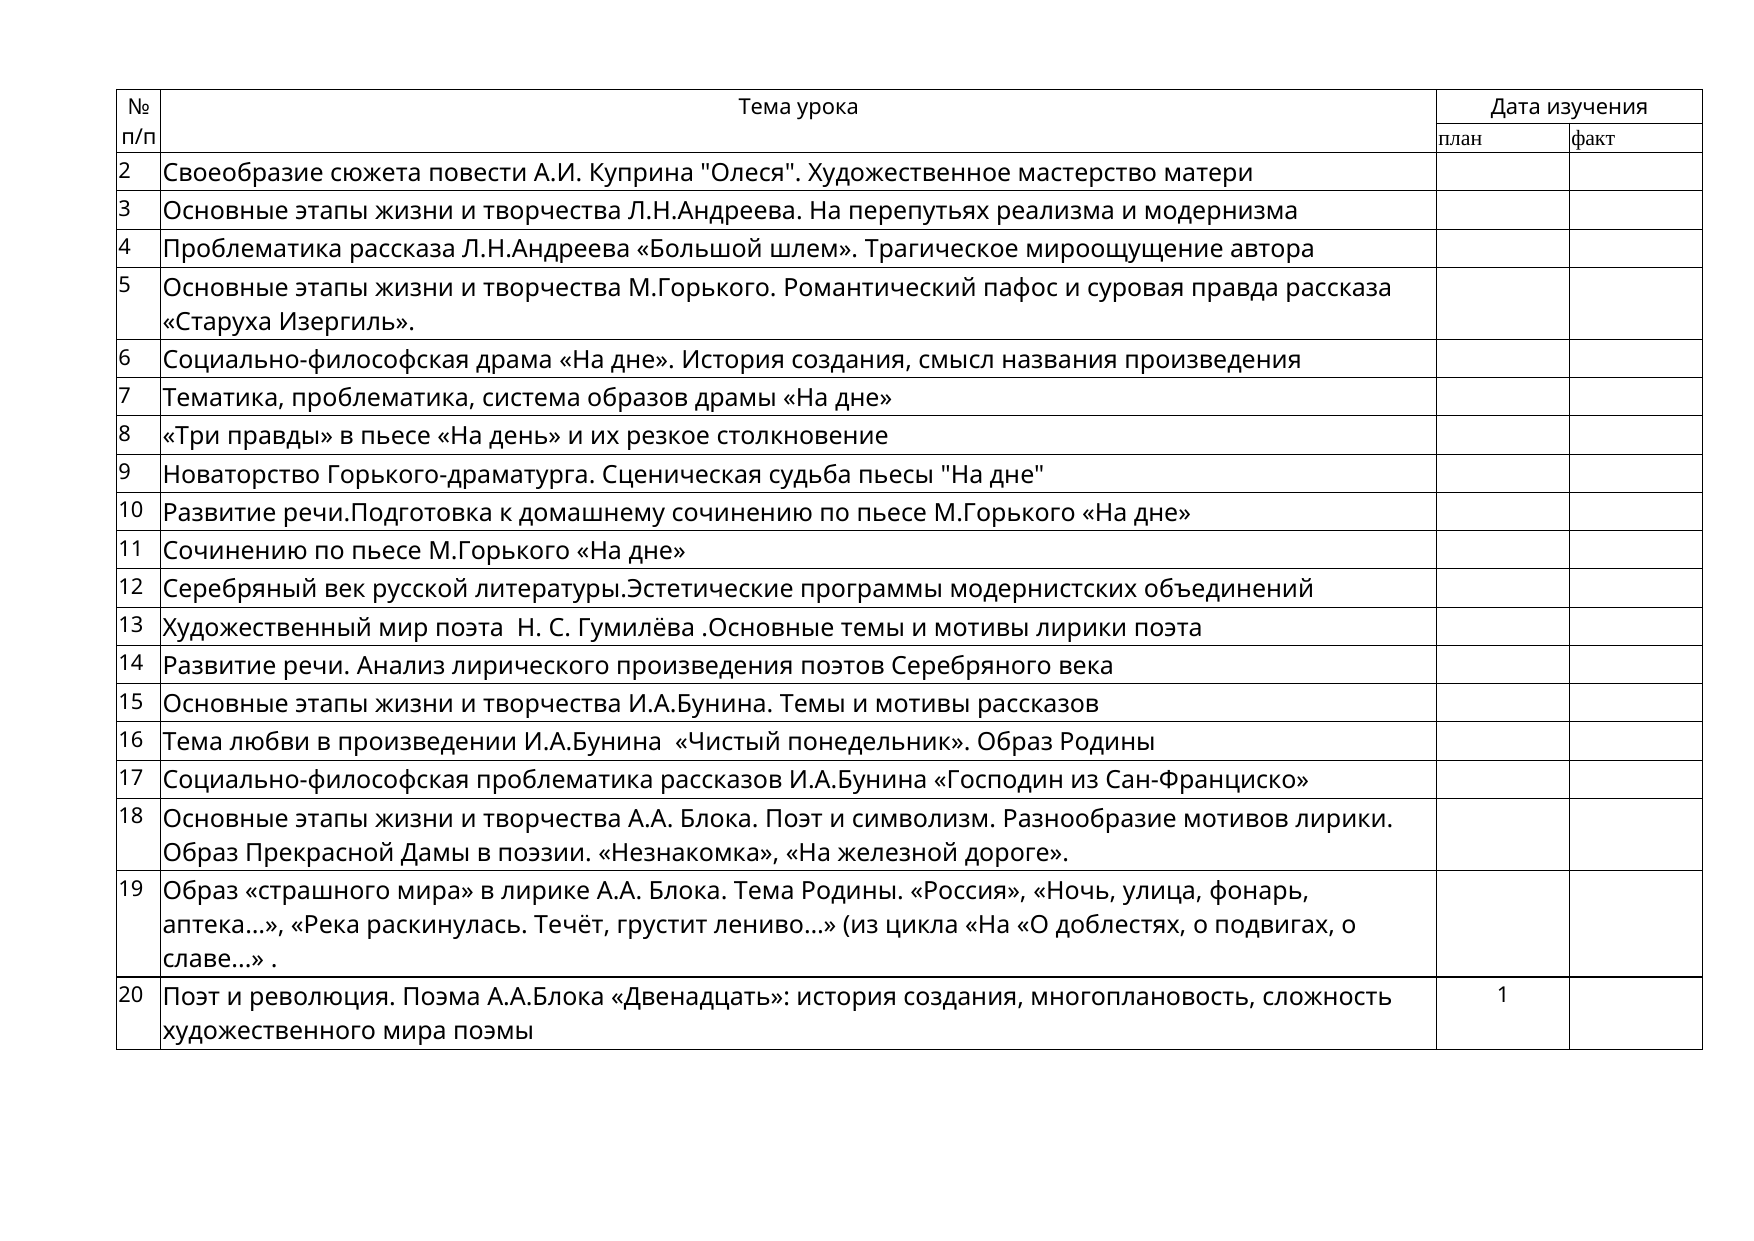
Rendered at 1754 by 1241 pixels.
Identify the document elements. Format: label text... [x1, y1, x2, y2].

table_cell Социально-философская проблематика рассказов И.А.Бунина «Господин из Сан-Франциско» [161, 761, 1436, 798]
table_cell Основные этапы жизни и творчества Л.Н.Андреева. На перепутьях реализма и модернизма [161, 191, 1436, 228]
table_cell [1437, 531, 1569, 568]
table_cell «Три правды» в пьесе «На день» и их резкое столкновение [161, 416, 1436, 454]
table_cell [1570, 191, 1702, 228]
table_cell Развитие речи.Подготовка к домашнему сочинению по пьесе М.Горького «На дне» [161, 493, 1436, 530]
table_cell 11 [117, 531, 160, 568]
table_cell [1570, 531, 1702, 568]
table_cell [1570, 340, 1702, 377]
table_cell [1437, 722, 1569, 759]
table_cell план [1437, 124, 1569, 152]
table_cell [1437, 340, 1569, 377]
table_cell Своеобразие сюжета повести А.И. Куприна "Олеся". Художественное мастерство матери [161, 153, 1436, 190]
table_cell [1570, 799, 1702, 870]
table_cell 4 [117, 230, 160, 267]
table_cell [1570, 569, 1702, 607]
table_cell [1437, 153, 1569, 190]
table_cell 17 [117, 761, 160, 798]
table_cell [1437, 608, 1569, 645]
table_cell [1570, 153, 1702, 190]
table_cell Тема любви в произведении И.А.Бунина «Чистый понедельник». Образ Родины [161, 722, 1436, 759]
table_cell [1570, 416, 1702, 454]
table_cell [1570, 722, 1702, 759]
table_cell [1570, 493, 1702, 530]
table_cell [1437, 416, 1569, 454]
table_cell 8 [117, 416, 160, 454]
table_cell [1437, 455, 1569, 492]
table_cell [1437, 569, 1569, 607]
table_cell 15 [117, 684, 160, 721]
table_cell [1570, 230, 1702, 267]
table_cell [1570, 378, 1702, 415]
table_cell [1570, 268, 1702, 339]
table_cell 10 [117, 493, 160, 530]
table_cell [1570, 761, 1702, 798]
table_cell 16 [117, 722, 160, 759]
table_cell Тематика, проблематика, система образов драмы «На дне» [161, 378, 1436, 415]
table_cell Проблематика рассказа Л.Н.Андреева «Большой шлем». Трагическое мироощущение автора [161, 230, 1436, 267]
table_header Дата изучения [1437, 90, 1702, 123]
table_cell [1437, 378, 1569, 415]
table_cell [1570, 978, 1702, 1049]
table_cell [1570, 684, 1702, 721]
table_cell [1437, 799, 1569, 870]
table_cell 6 [117, 340, 160, 377]
table_cell 14 [117, 646, 160, 683]
table_cell Развитие речи. Анализ лирического произведения поэтов Серебряного века [161, 646, 1436, 683]
table_header Тема урока [161, 90, 1436, 152]
table_cell 20 [117, 978, 160, 1049]
table_cell [1437, 268, 1569, 339]
table_cell 12 [117, 569, 160, 607]
table_cell [1570, 646, 1702, 683]
table_cell 5 [117, 268, 160, 339]
table_cell [1437, 871, 1569, 976]
table_cell Новаторство Горького-драматурга. Сценическая судьба пьесы "На дне" [161, 455, 1436, 492]
table_cell [1570, 455, 1702, 492]
table_cell 3 [117, 191, 160, 228]
table_cell Основные этапы жизни и творчества И.А.Бунина. Темы и мотивы рассказов [161, 684, 1436, 721]
table_cell 19 [117, 871, 160, 976]
table_cell Художественный мир поэта Н. С. Гумилёва .Основные темы и мотивы лирики поэта [161, 608, 1436, 645]
table_cell [1570, 871, 1702, 976]
table_cell [1437, 761, 1569, 798]
table_cell [1437, 493, 1569, 530]
table_cell Основные этапы жизни и творчества А.А. Блока. Поэт и символизм. Разнообразие мотивов лирики. Образ Прекрасной Дамы в поэзии. «Незнакомка», «На железной дороге». [161, 799, 1436, 870]
table_cell Серебряный век русской литературы.Эстетические программы модернистских объединений [161, 569, 1436, 607]
table_header № п/п [117, 90, 160, 152]
table_cell Социально-философская драма «На дне». История создания, смысл названия произведения [161, 340, 1436, 377]
table_cell [1437, 646, 1569, 683]
table_cell Основные этапы жизни и творчества М.Горького. Романтический пафос и суровая правда рассказа «Старуха Изергиль». [161, 268, 1436, 339]
table_cell Сочинению по пьесе М.Горького «На дне» [161, 531, 1436, 568]
table_cell [1437, 684, 1569, 721]
table_cell 7 [117, 378, 160, 415]
table_cell 13 [117, 608, 160, 645]
table_cell [1570, 608, 1702, 645]
table_cell [1437, 230, 1569, 267]
table_cell 9 [117, 455, 160, 492]
table_cell 1 [1437, 978, 1569, 1049]
table_cell факт [1570, 124, 1702, 152]
table_cell Образ «страшного мира» в лирике А.А. Блока. Тема Родины. «Россия», «Ночь, улица, фонарь, аптека…», «Река раскинулась. Течёт, грустит лениво…» (из цикла «На «О доблестях, о подвигах, о славе...» . [161, 871, 1436, 976]
table_cell 18 [117, 799, 160, 870]
table_cell Поэт и революция. Поэма А.А.Блока «Двенадцать»: история создания, многоплановость, сложность художественного мира поэмы [161, 978, 1436, 1049]
table_cell 2 [117, 153, 160, 190]
table_cell [1437, 191, 1569, 228]
